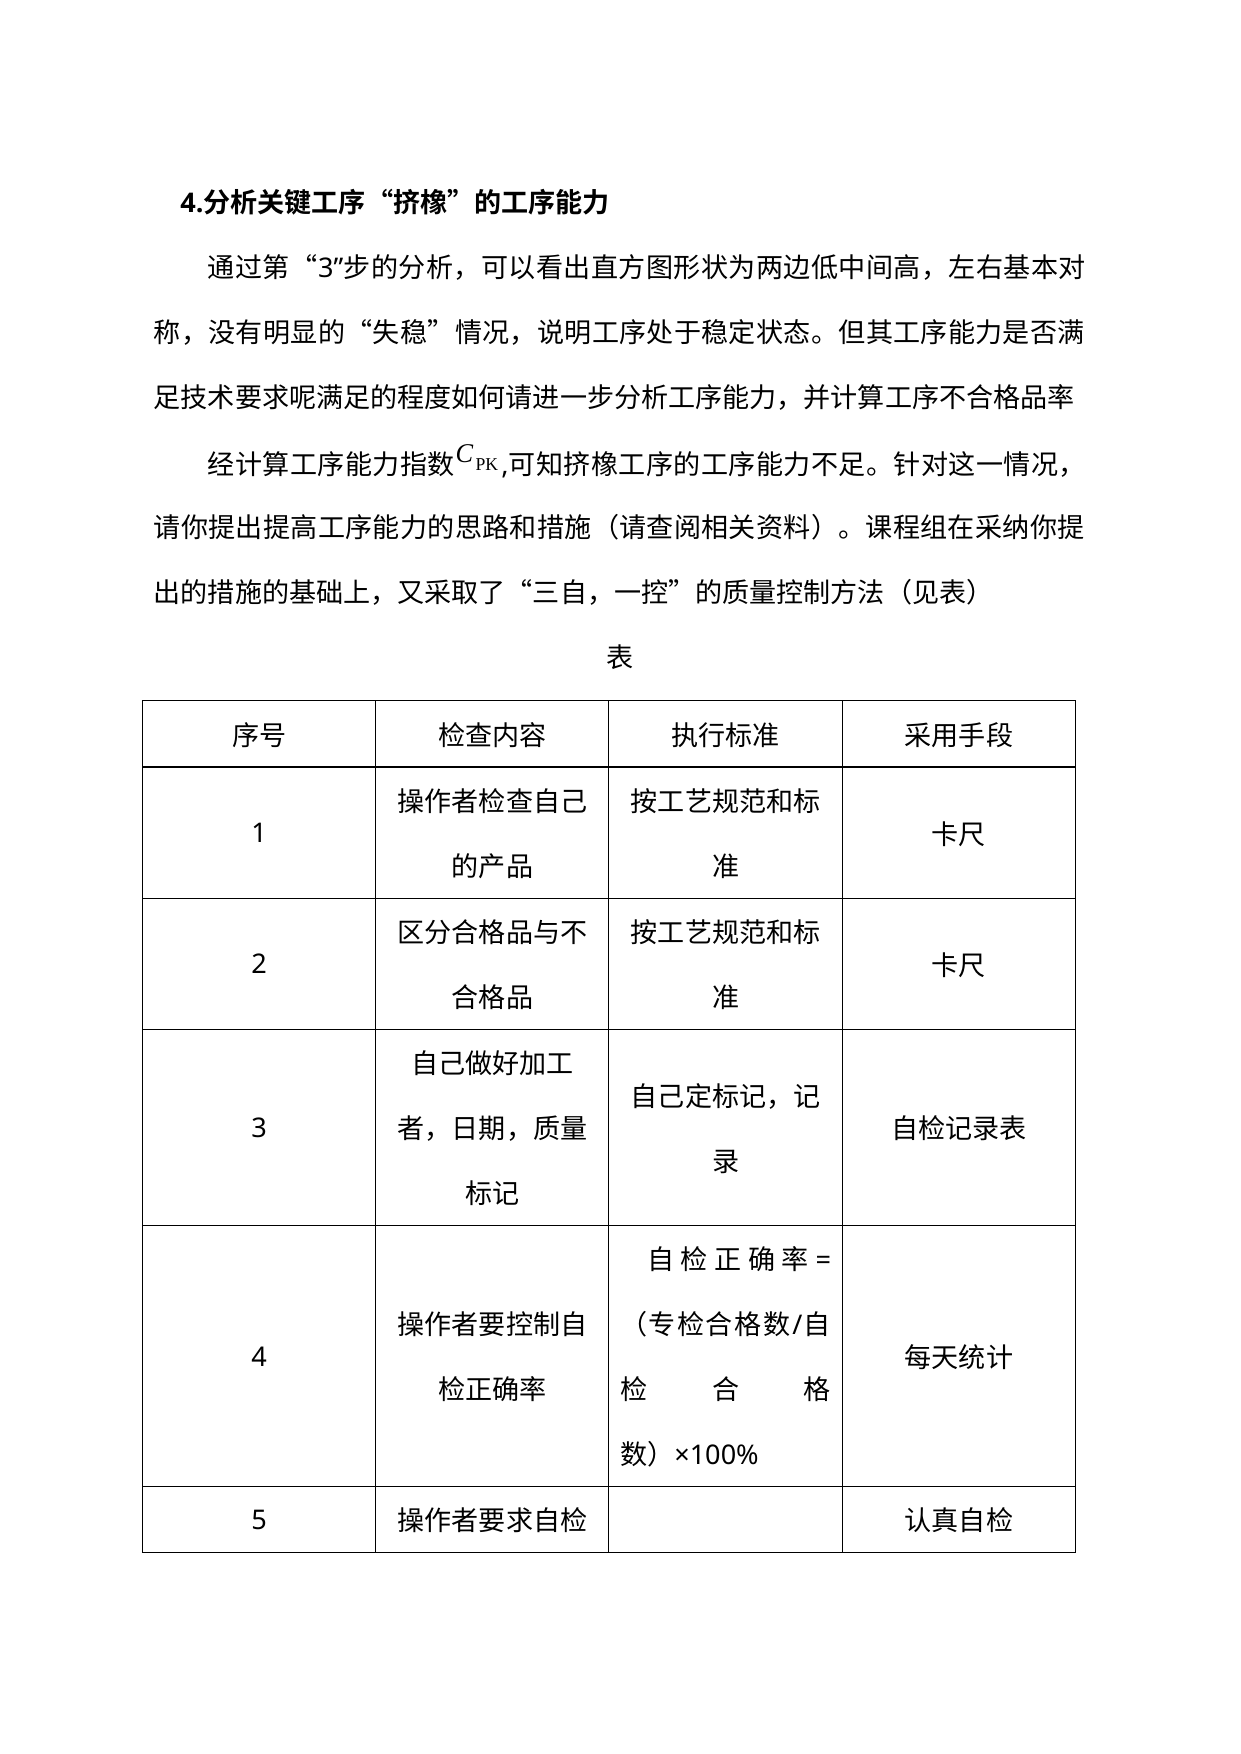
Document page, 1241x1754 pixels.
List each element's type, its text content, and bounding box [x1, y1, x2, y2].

table_header 执行标准 [609, 701, 842, 766]
table_cell 5 [143, 1487, 375, 1552]
table_cell 认真自检 [843, 1487, 1075, 1552]
table_cell 卡尺 [843, 899, 1075, 1028]
table_cell 操作者要控制自检正确率 [376, 1226, 608, 1486]
table_cell 自己做好加工者，日期，质量标记 [376, 1030, 608, 1224]
table_header 检查内容 [376, 701, 608, 766]
text 通过第“3”步的分析，可以看出直方图形状为两边低中间高，左右基本对称，没有明显的“失稳”情况，说明工序处于稳定状态。但其工序能力是否满足技术要求呢满足的程度如何请进一步分析工序能力，并计算工序不合格品率 [153, 233, 1087, 428]
table_cell 3 [143, 1030, 375, 1224]
table_cell 每天统计 [843, 1226, 1075, 1486]
table_cell 区分合格品与不合格品 [376, 899, 608, 1028]
table_cell 自己定标记，记录 [609, 1030, 842, 1224]
table_cell 操作者检查自己的产品 [376, 768, 608, 897]
table_cell 按工艺规范和标准 [609, 899, 842, 1028]
table_cell 按工艺规范和标准 [609, 768, 842, 897]
table_cell 自检记录表 [843, 1030, 1075, 1224]
table_header 采用手段 [843, 701, 1075, 766]
table_cell 2 [143, 899, 375, 1028]
table_cell [609, 1487, 842, 1552]
table_cell 操作者要求自检正确 [376, 1487, 608, 1552]
text 表 [153, 623, 1087, 688]
text 4.分析关键工序“挤橡”的工序能力 [153, 168, 1087, 233]
text 经计算工序能力指数,可知挤橡工序的工序能力不足。针对这一情况，请你提出提高工序能力的思路和措施（请查阅相关资料）。课程组在采纳你提出的措施的基础上，又采取了“三自，一控”的质量控制方法（见表） [153, 428, 1087, 623]
table_cell 自检正确率=（专检合格数/自检合格数）×100% [609, 1226, 842, 1486]
table_cell 卡尺 [843, 768, 1075, 897]
table_cell 1 [143, 768, 375, 897]
table_cell 4 [143, 1226, 375, 1486]
table_header 序号 [143, 701, 375, 766]
